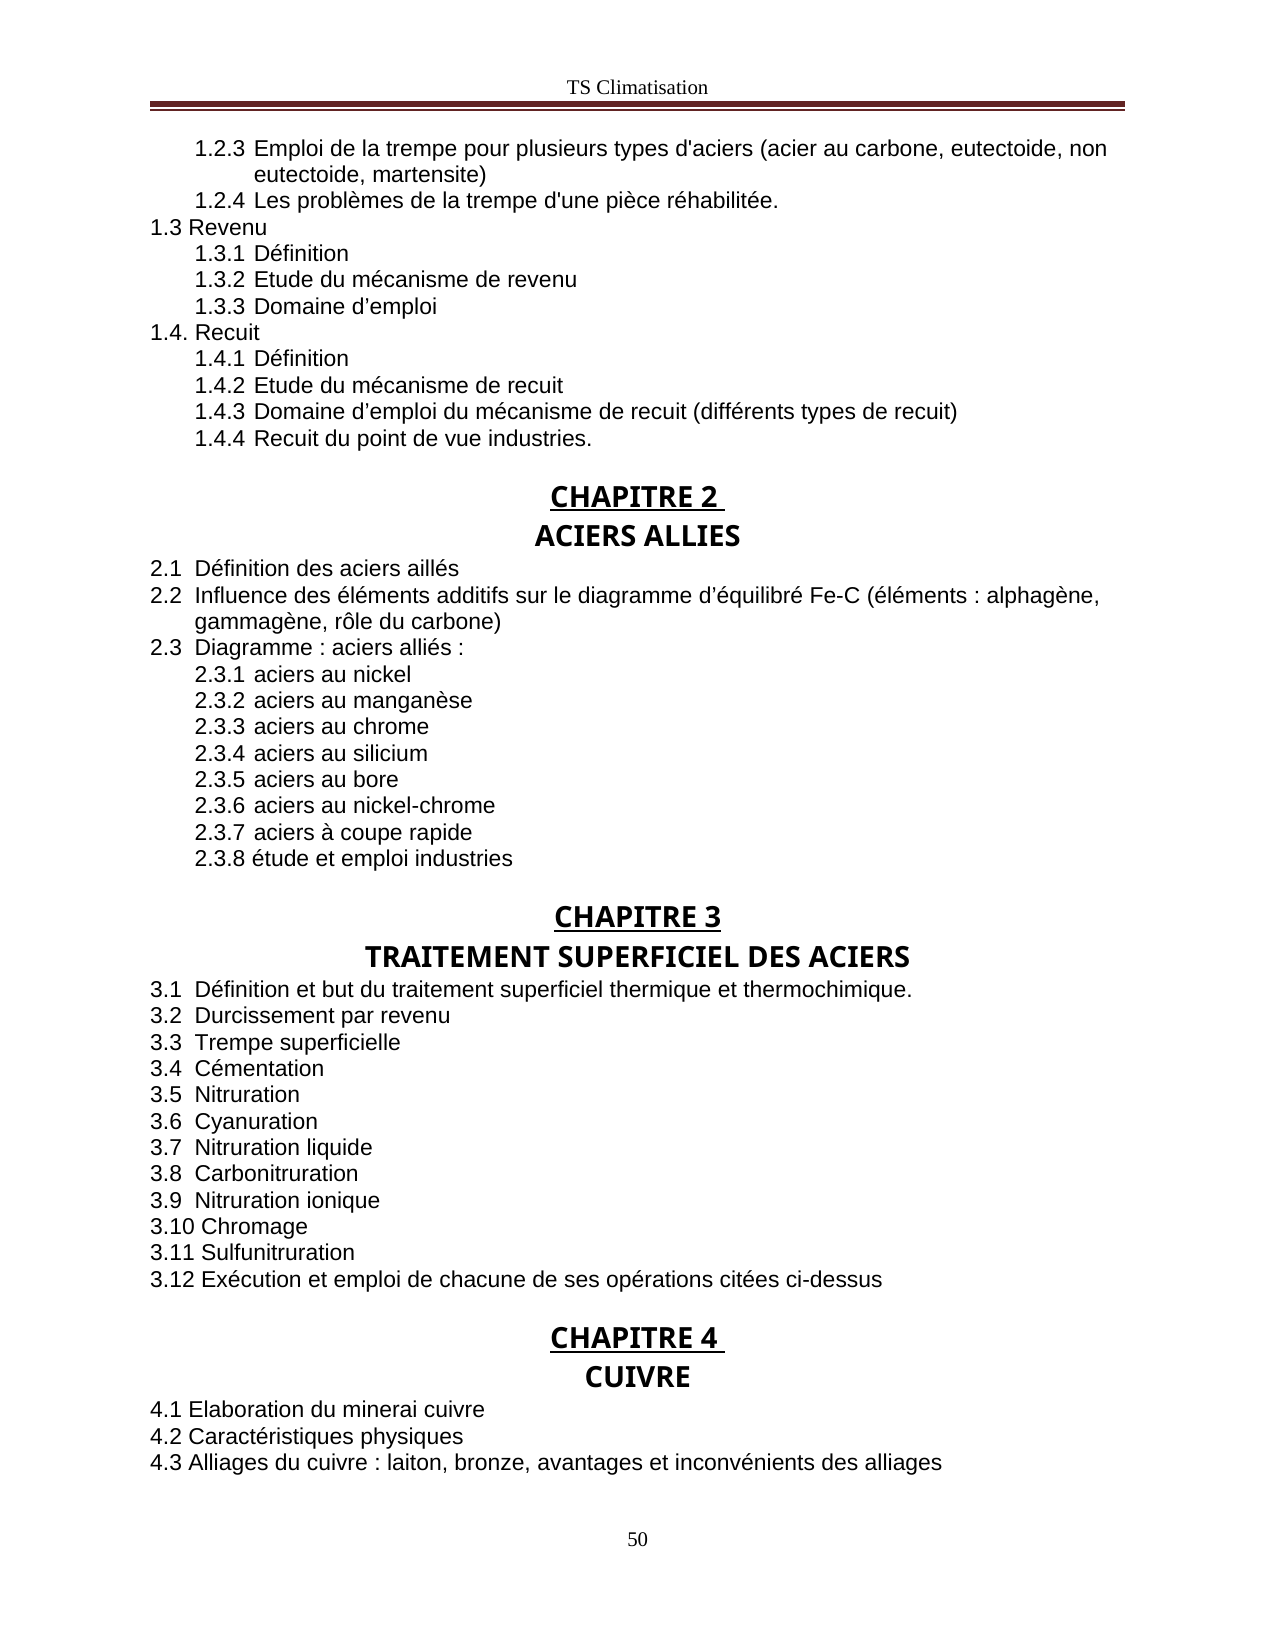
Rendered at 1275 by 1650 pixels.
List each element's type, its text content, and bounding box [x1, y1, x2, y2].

text 3.3 [150, 1028, 1125, 1055]
text 4.2 [150, 1423, 1125, 1449]
text 1.3 [150, 214, 1125, 240]
text 3.1 thermochimique. [150, 976, 1125, 1002]
text 1.2.3 , eutectoide, eutectoide, martensite) [194, 134, 1125, 187]
title 3 Traitement aciers [150, 896, 1125, 976]
text 2.3.3 [194, 713, 1125, 740]
text 3.8 Carbonitruration [150, 1160, 1125, 1187]
text 4.1 [150, 1396, 1125, 1423]
text 3.5 Nitruration [150, 1081, 1125, 1108]
text 1.3.3 [194, 293, 1125, 319]
text 1.4.2 Etude recuit [194, 372, 1125, 398]
text 3.6 Cyanuration [150, 1108, 1125, 1134]
title Chapitre 4 Cuivre [150, 1317, 1125, 1396]
text 2.3 : : [150, 634, 1125, 661]
text 3.2 [150, 1002, 1125, 1028]
text 3.9 Nitruration ionique [150, 1187, 1125, 1213]
text 2.3.6 nickel-chrome [194, 792, 1125, 819]
text 4.3 Alliages : , , [150, 1449, 1125, 1476]
text 2.3.1 [194, 661, 1125, 687]
text 2.3.5 [194, 766, 1125, 792]
text 3.10 Chromage [150, 1213, 1125, 1239]
text 1.4.3 recuit (différents recuit) [194, 398, 1125, 424]
text 1.4. Recuit [150, 319, 1125, 345]
text 1.3.2 Etude [194, 266, 1125, 293]
text 2.3.7 [194, 819, 1125, 845]
text 2.2 Fe-C : alphagène, gammagène, [150, 582, 1125, 634]
text 2.3.4 [194, 740, 1125, 766]
text 1.3.1 [194, 240, 1125, 266]
text 2.1 aillés [150, 555, 1125, 582]
title 2 aciers [150, 476, 1125, 555]
text 3.4 Cémentation [150, 1055, 1125, 1081]
text 1.4.1 [194, 345, 1125, 372]
text 2.3.2 [194, 687, 1125, 713]
text 3.7 Nitruration [150, 1134, 1125, 1160]
text 1.4.4 Recuit [194, 424, 1125, 451]
text 3.11 Sulfunitruration [150, 1239, 1125, 1266]
text 1.2.4 réhabilitée. [194, 187, 1125, 214]
text 2.3.8 [194, 845, 1125, 871]
text 3.12 [150, 1266, 1125, 1292]
